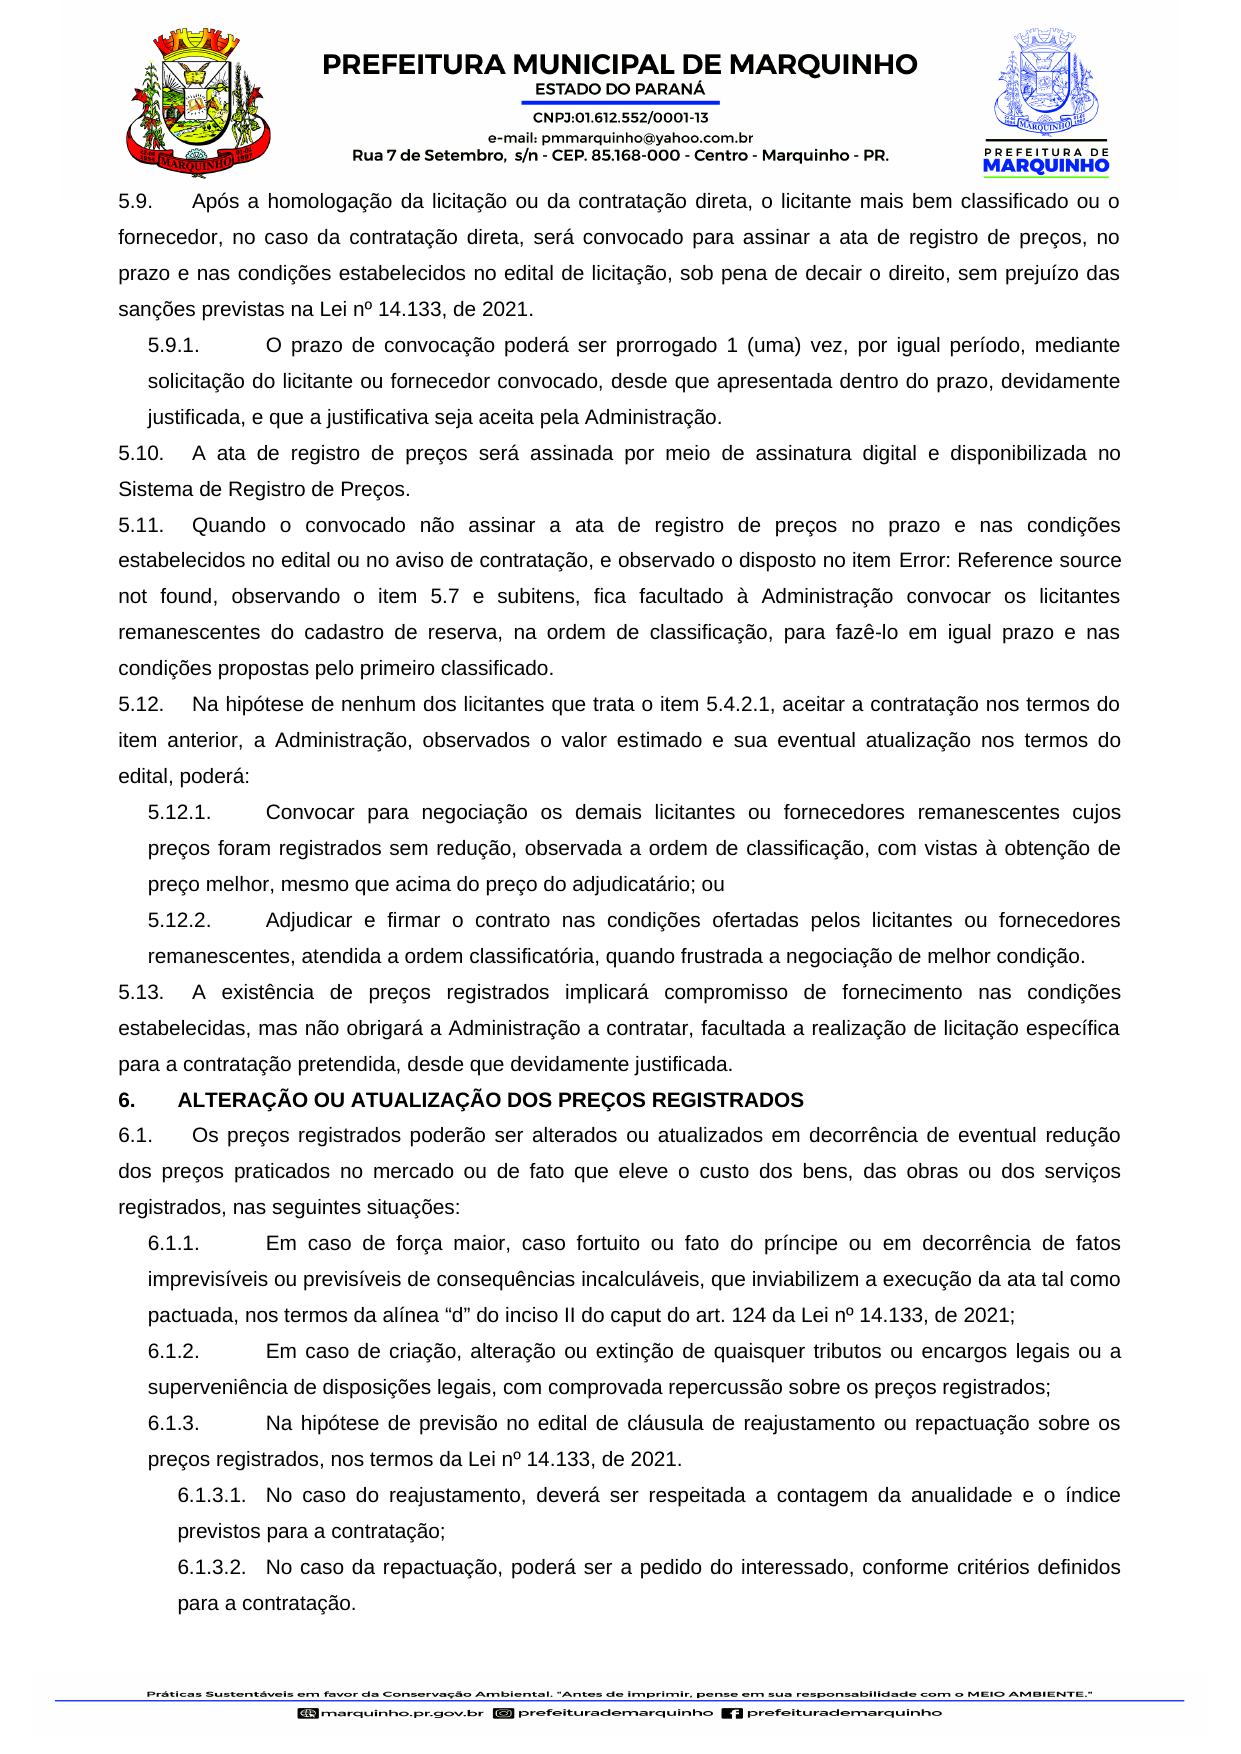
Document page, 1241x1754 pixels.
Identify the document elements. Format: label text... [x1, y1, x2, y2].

list No caso da repactuação, poderá ser a pedido do interessado, conforme critérios definidos para a contratação. [177, 1554, 1122, 1614]
picture [60, 0, 1181, 203]
list Quando o convocado não assinar a ata de registro de preços no prazo e nas condições estabelecidos no edital ou no aviso de contratação, e observado o disposto no item 5.7, observando o item 5.7 e subitens, fica facultado à Administração convocar os licitantes remanescentes do cadastro de reserva, na ordem de classificação, para fazê-lo em igual prazo e nas condições propostas pelo primeiro classificado. [118, 512, 1122, 680]
list ALTERAÇÃO OU ATUALIZAÇÃO DOS PREÇOS REGISTRADOS [118, 1087, 1122, 1111]
list A ata de registro de preços será assinada por meio de assinatura digital e disponibilizada no Sistema de Registro de Preços. [118, 441, 1122, 500]
list Os preços registrados poderão ser alterados ou atualizados em decorrência de eventual redução dos preços praticados no mercado ou de fato que eleve o custo dos bens, das obras ou dos serviços registrados, nas seguintes situações: [118, 1123, 1122, 1219]
list Em caso de força maior, caso fortuito ou fato do príncipe ou em decorrência de fatos imprevisíveis ou previsíveis de consequências incalculáveis, que inviabilizem a execução da ata tal como pactuada, nos termos da alínea “d” do inciso II do caput do art. 124 da Lei nº 14.133, de 2021; [148, 1231, 1122, 1327]
picture [31, 1673, 1208, 1736]
list No caso do reajustamento, deverá ser respeitada a contagem da anualidade e o índice previstos para a contratação; [177, 1483, 1122, 1543]
list Após a homologação da licitação ou da contratação direta, o licitante mais bem classificado ou o fornecedor, no caso da contratação direta, será convocado para assinar a ata de registro de preços, no prazo e nas condições estabelecidos no edital de licitação, sob pena de decair o direito, sem prejuízo das sanções previstas na Lei nº 14.133, de 2021. [118, 189, 1122, 321]
list Adjudicar e firmar o contrato nas condições ofertadas pelos licitantes ou fornecedores remanescentes, atendida a ordem classificatória, quando frustrada a negociação de melhor condição. [148, 908, 1122, 968]
list Na hipótese de nenhum dos licitantes que trata o item 5.4.2.1, aceitar a contratação nos termos do item anterior, a Administração, observados o valor estimado e sua eventual atualização nos termos do edital, poderá: [118, 692, 1122, 788]
list Convocar para negociação os demais licitantes ou fornecedores remanescentes cujos preços foram registrados sem redução, observada a ordem de classificação, com vistas à obtenção de preço melhor, mesmo que acima do preço do adjudicatário; ou [148, 800, 1122, 896]
list Em caso de criação, alteração ou extinção de quaisquer tributos ou encargos legais ou a superveniência de disposições legais, com comprovada repercussão sobre os preços registrados; [148, 1339, 1122, 1399]
list A existência de preços registrados implicará compromisso de fornecimento nas condições estabelecidas, mas não obrigará a Administração a contratar, facultada a realização de licitação específica para a contratação pretendida, desde que devidamente justificada. [118, 979, 1122, 1075]
list Na hipótese de previsão no edital de cláusula de reajustamento ou repactuação sobre os preços registrados, nos termos da Lei nº 14.133, de 2021. [148, 1411, 1122, 1471]
list O prazo de convocação poderá ser prorrogado 1 (uma) vez, por igual período, mediante solicitação do licitante ou fornecedor convocado, desde que apresentada dentro do prazo, devidamente justificada, e que a justificativa seja aceita pela Administração. [148, 333, 1122, 428]
